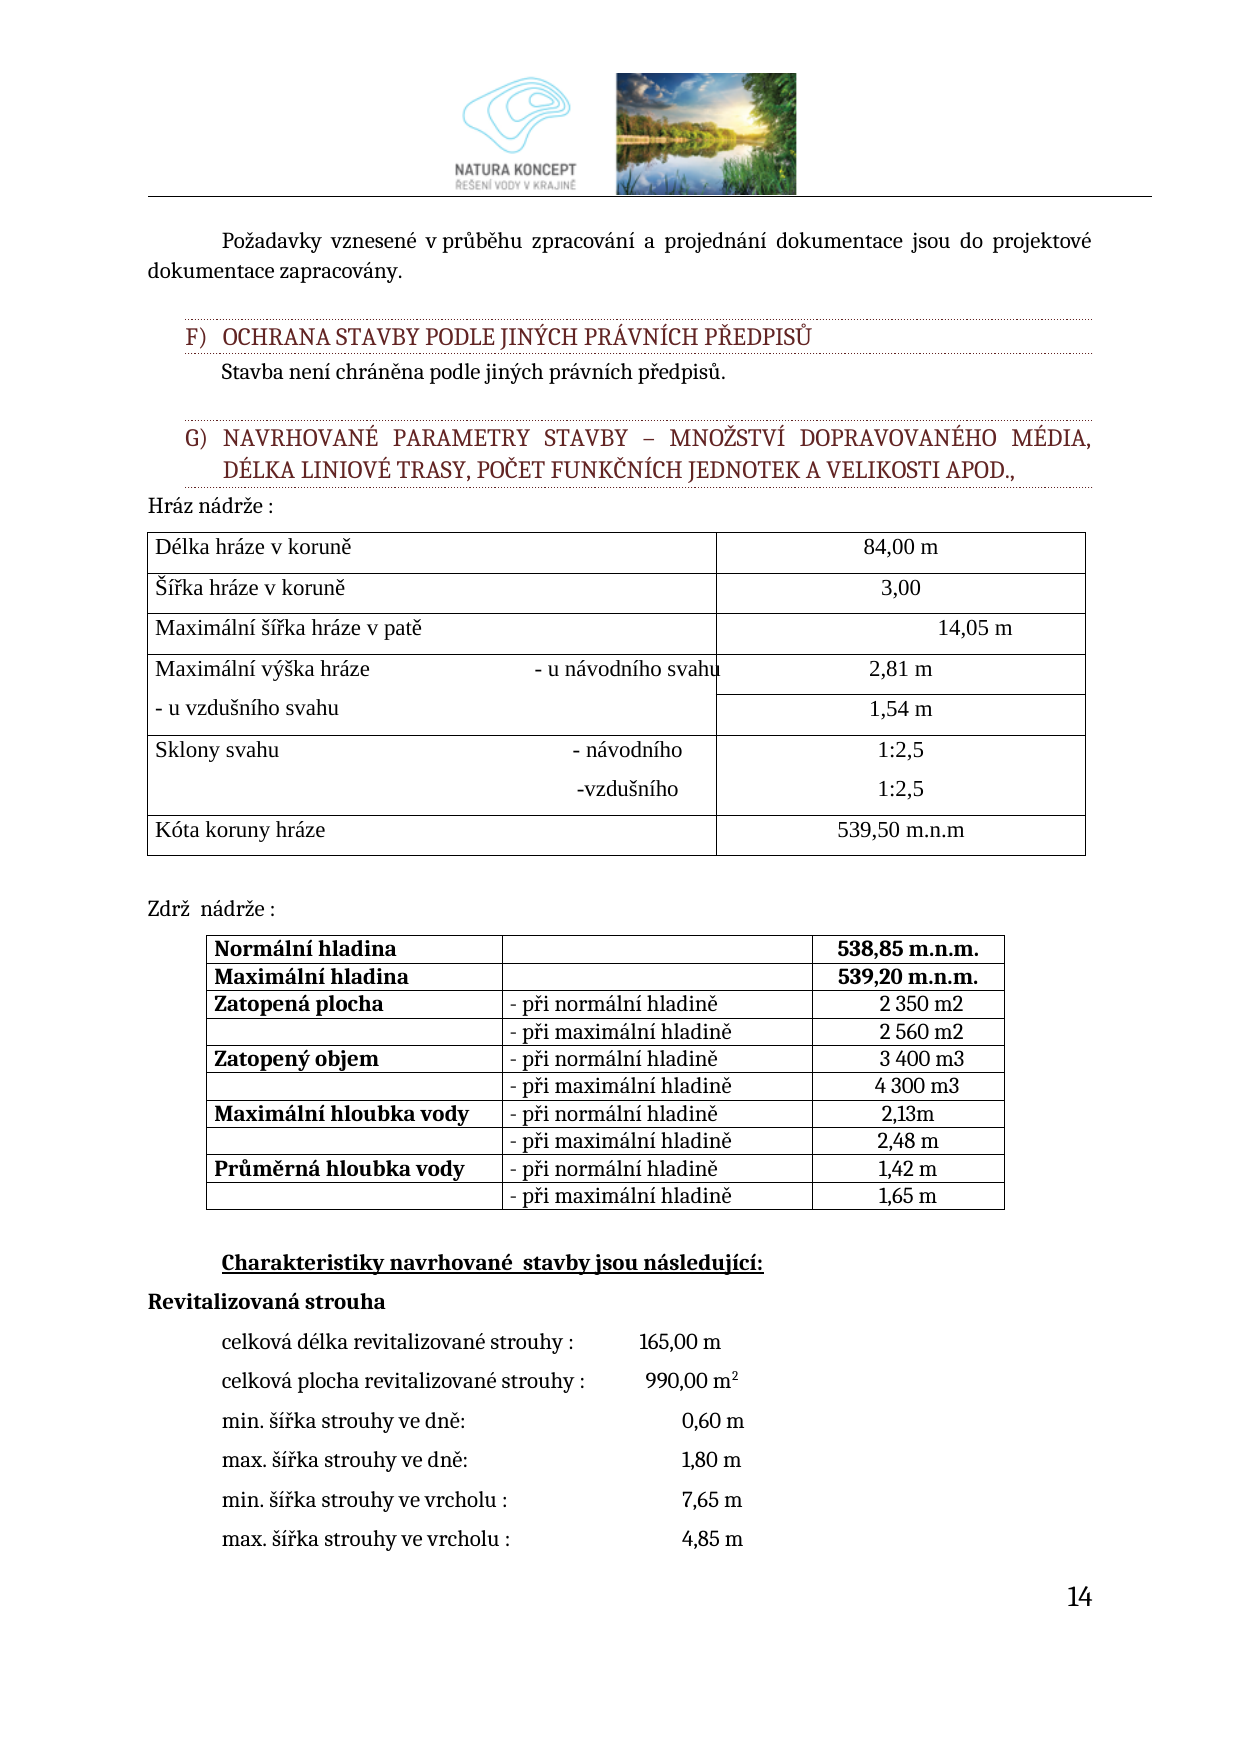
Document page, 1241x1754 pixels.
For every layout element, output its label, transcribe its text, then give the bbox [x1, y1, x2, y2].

table_cell 539,50 m.n.m [717, 816, 1085, 855]
table_header Normální hladina [207, 936, 502, 963]
table_cell 2,48 m [813, 1128, 1004, 1154]
table_cell 1:2,5 1:2,5 [717, 736, 1085, 815]
table_cell - při maximální hladině [503, 1073, 812, 1099]
table_cell Maximální výška hráze - u návodního svahu - u vzdušního svahu [148, 655, 716, 735]
text celková plocha revitalizované strouhy : 990,00 m2 [148, 1368, 1092, 1394]
table_cell Maximální hladina [207, 964, 502, 990]
table_cell 3 400 m3 [813, 1046, 1004, 1072]
text celková délka revitalizované strouhy : 165,00 m [148, 1329, 1092, 1355]
table_header Délka hráze v koruně [148, 533, 716, 573]
table_cell 2,81 m [717, 655, 1085, 694]
table_cell - při maximální hladině [503, 1019, 812, 1045]
table_cell Zatopený objem [207, 1046, 502, 1072]
table_header [503, 936, 812, 963]
table_cell - při maximální hladině [503, 1183, 812, 1209]
table_cell - při normální hladině [503, 1155, 812, 1182]
table_cell 2,13m [813, 1101, 1004, 1127]
text Zdrž nádrže : [148, 896, 1092, 922]
table_cell Šířka hráze v koruně [148, 574, 716, 613]
text max. šířka strouhy ve vrcholu : 4,85 m [148, 1526, 1092, 1552]
table_cell 4 300 m3 [813, 1073, 1004, 1099]
table_cell - při maximální hladině [503, 1128, 812, 1154]
table_cell 2 560 m2 [813, 1019, 1004, 1045]
text min. šířka strouhy ve dně: 0,60 m [148, 1408, 1092, 1434]
table_cell [207, 1183, 502, 1209]
table_cell [207, 1128, 502, 1154]
text Stavba není chráněna podle jiných právních předpisů. [148, 359, 1092, 385]
table_cell [207, 1073, 502, 1099]
text Charakteristiky navrhované stavby jsou následující: [148, 1250, 1092, 1276]
table_cell [503, 964, 812, 990]
text Hráz nádrže : [148, 493, 1092, 519]
table_cell Maximální hloubka vody [207, 1101, 502, 1127]
table_header 538,85 m.n.m. [813, 936, 1004, 963]
text min. šířka strouhy ve vrcholu : 7,65 m [148, 1487, 1092, 1513]
table_header 84,00 m [717, 533, 1085, 573]
text Revitalizovaná strouha [148, 1289, 1092, 1316]
table_cell - při normální hladině [503, 991, 812, 1017]
table_cell - při normální hladině [503, 1101, 812, 1127]
table_cell Průměrná hloubka vody [207, 1155, 502, 1182]
table_cell 1,65 m [813, 1183, 1004, 1209]
table_cell Sklony svahu - návodního -vzdušního [148, 736, 716, 815]
table_cell Maximální šířka hráze v patě [148, 614, 716, 654]
text Požadavky vznesené v průběhu zpracování a projednání dokumentace jsou do projektové dokumentace zapracovány. [148, 228, 1092, 284]
picture [444, 73, 797, 195]
text max. šířka strouhy ve dně: 1,80 m [148, 1447, 1092, 1473]
table_cell 2 350 m2 [813, 991, 1004, 1017]
table_cell 1,42 m [813, 1155, 1004, 1182]
table_cell Zatopená plocha [207, 991, 502, 1017]
subtitle navrhované parametry stavby – množství dopravovaného média, délka liniové trasy, počet funkčních jednotek a velikosti apod., [185, 420, 1092, 488]
table_cell [207, 1019, 502, 1045]
table_cell - při normální hladině [503, 1046, 812, 1072]
table_cell 539,20 m.n.m. [813, 964, 1004, 990]
table_cell 1,54 m [717, 695, 1085, 735]
table_cell 3,00 [717, 574, 1085, 613]
table_cell 14,05 m [717, 614, 1085, 654]
subtitle ochrana stavby podle jiných právních předpisů [185, 319, 1092, 354]
table_cell Kóta koruny hráze [148, 816, 716, 855]
